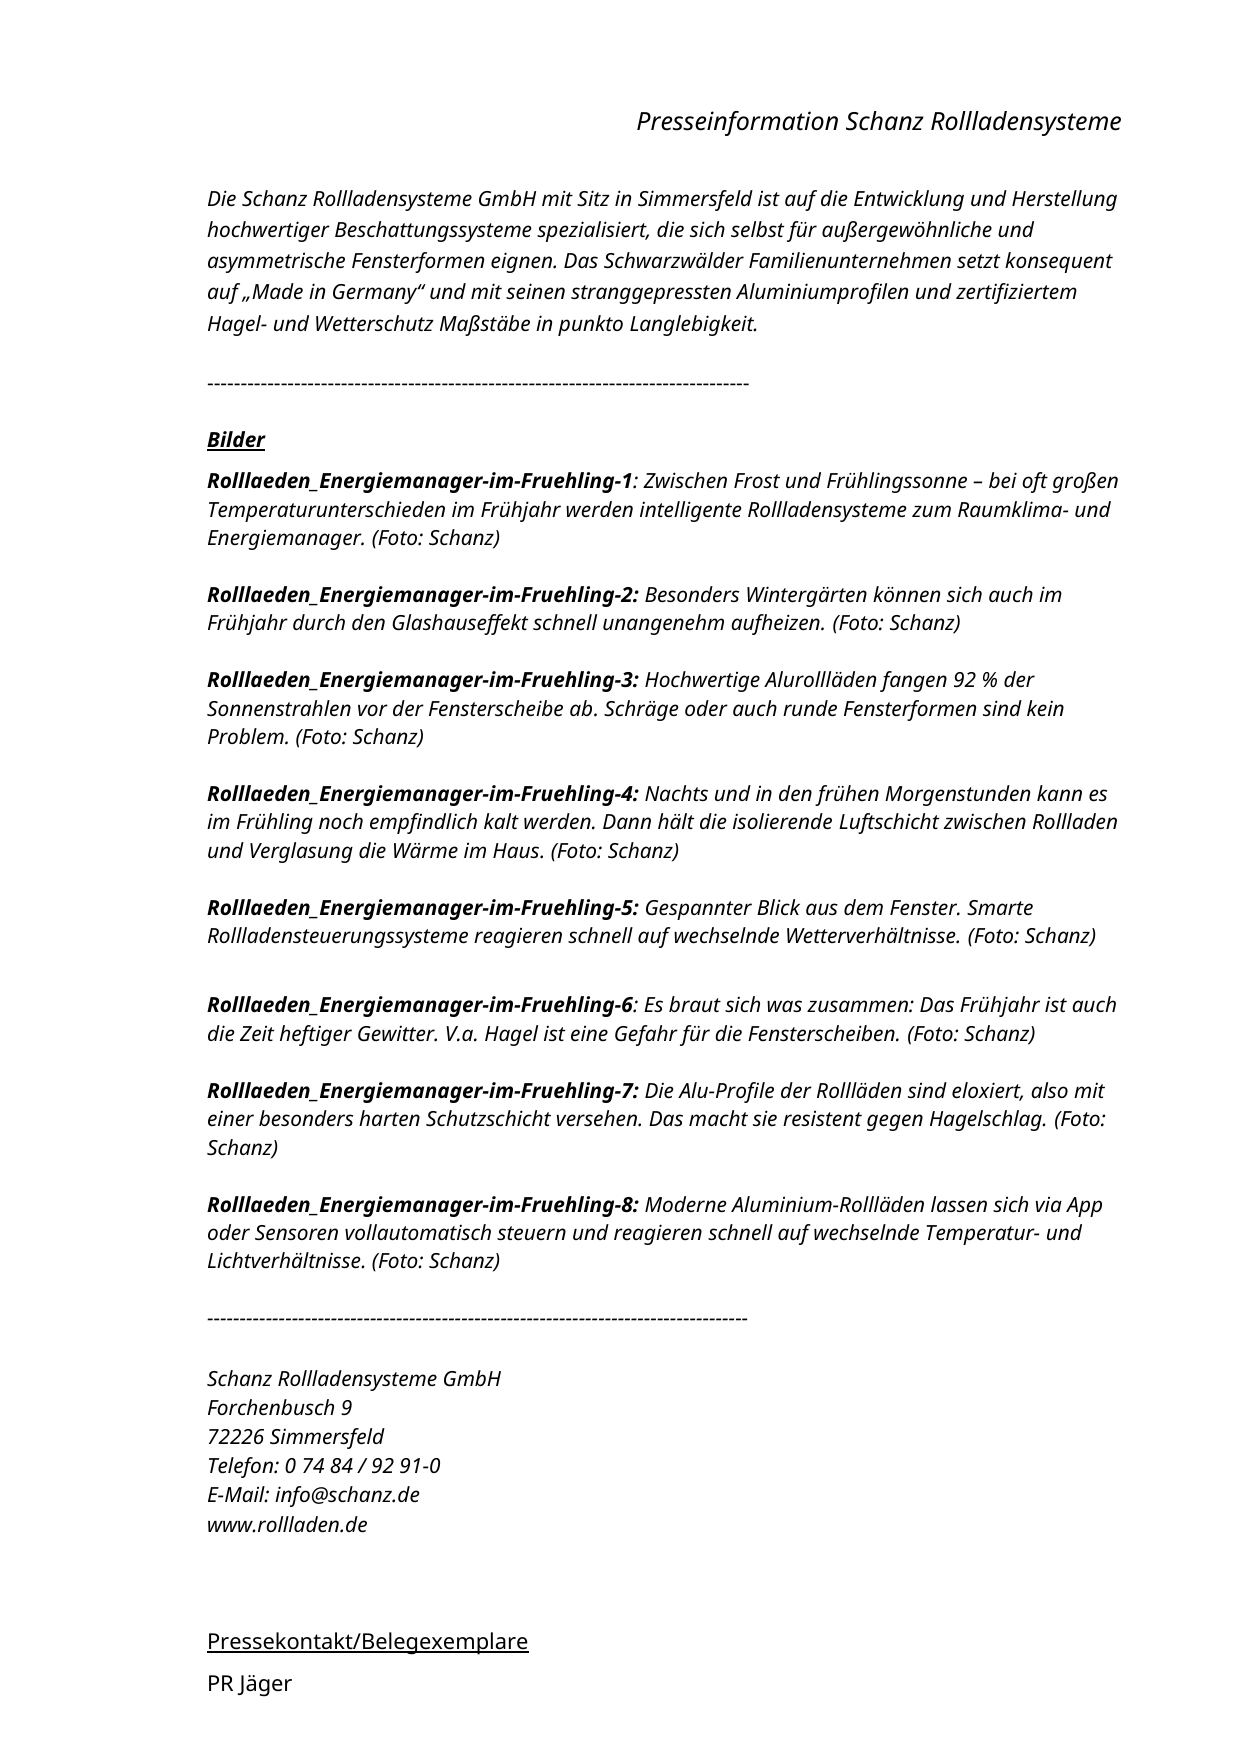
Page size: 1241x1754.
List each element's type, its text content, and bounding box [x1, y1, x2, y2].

text Rolllaeden_Energiemanager-im-Fruehling-7: Die Alu-Profile der Rollläden sind eloxiert, also mit einer besonders harten Schutzschicht versehen. Das macht sie resistent gegen Hagelschlag. (Foto: Schanz) [207, 1076, 1122, 1161]
text Rolllaeden_Energiemanager-im-Fruehling-5: Gespannter Blick aus dem Fenster. Smarte Rollladensteuerungssysteme reagieren schnell auf wechselnde Wetterverhältnisse. (Foto: Schanz) [207, 893, 1122, 950]
text Forchenbusch 9 [207, 1392, 1122, 1421]
text Rolllaeden_Energiemanager-im-Fruehling-1: Zwischen Frost und Frühlingssonne – bei oft großen Temperaturunterschieden im Frühjahr werden intelligente Rollladensysteme zum Raumklima- und Energiemanager. (Foto: Schanz) [207, 466, 1122, 552]
text www.rollladen.de [207, 1509, 1122, 1538]
text ----------------------------------------------------------------------------------- [207, 1303, 1122, 1332]
text PR Jäger [207, 1668, 1122, 1698]
text Bilder [207, 425, 1122, 454]
text Rolllaeden_Energiemanager-im-Fruehling-2: Besonders Wintergärten können sich auch im Frühjahr durch den Glashauseffekt schnell unangenehm aufheizen. (Foto: Schanz) [207, 580, 1122, 637]
text Rolllaeden_Energiemanager-im-Fruehling-6: Es braut sich was zusammen: Das Frühjahr ist auch die Zeit heftiger Gewitter. V.a. Hagel ist eine Gefahr für die Fensterscheiben. (Foto: Schanz) [207, 991, 1122, 1047]
text Pressekontakt/Belegexemplare [207, 1626, 1122, 1656]
text Schanz Rollladensysteme GmbH [207, 1363, 1122, 1392]
text --------------------------------------------------------------------------------- [207, 368, 1122, 397]
text E-Mail: info@schanz.de [207, 1480, 1122, 1509]
text Die Schanz Rollladensysteme GmbH mit Sitz in Simmersfeld ist auf die Entwicklung und Herstellung hochwertiger Beschattungssysteme spezialisiert, die sich selbst für außergewöhnliche und asymmetrische Fensterformen eignen. Das Schwarzwälder Familienunternehmen setzt konsequent auf „Made in Germany“ und mit seinen stranggepressten Aluminiumprofilen und zertifiziertem Hagel- und Wetterschutz Maßstäbe in punkto Langlebigkeit. [207, 181, 1122, 337]
text Rolllaeden_Energiemanager-im-Fruehling-4: Nachts und in den frühen Morgenstunden kann es im Frühling noch empfindlich kalt werden. Dann hält die isolierende Luftschicht zwischen Rollladen und Verglasung die Wärme im Haus. (Foto: Schanz) [207, 779, 1122, 864]
text Rolllaeden_Energiemanager-im-Fruehling-3: Hochwertige Alurollläden fangen 92 % der Sonnenstrahlen vor der Fensterscheibe ab. Schräge oder auch runde Fensterformen sind kein Problem. (Foto: Schanz) [207, 665, 1122, 751]
text Rolllaeden_Energiemanager-im-Fruehling-8: Moderne Aluminium-Rollläden lassen sich via App oder Sensoren vollautomatisch steuern und reagieren schnell auf wechselnde Temperatur- und Lichtverhältnisse. (Foto: Schanz) [207, 1190, 1122, 1275]
text 72226 Simmersfeld [207, 1421, 1122, 1451]
text Telefon: 0 74 84 / 92 91-0 [207, 1451, 1122, 1480]
